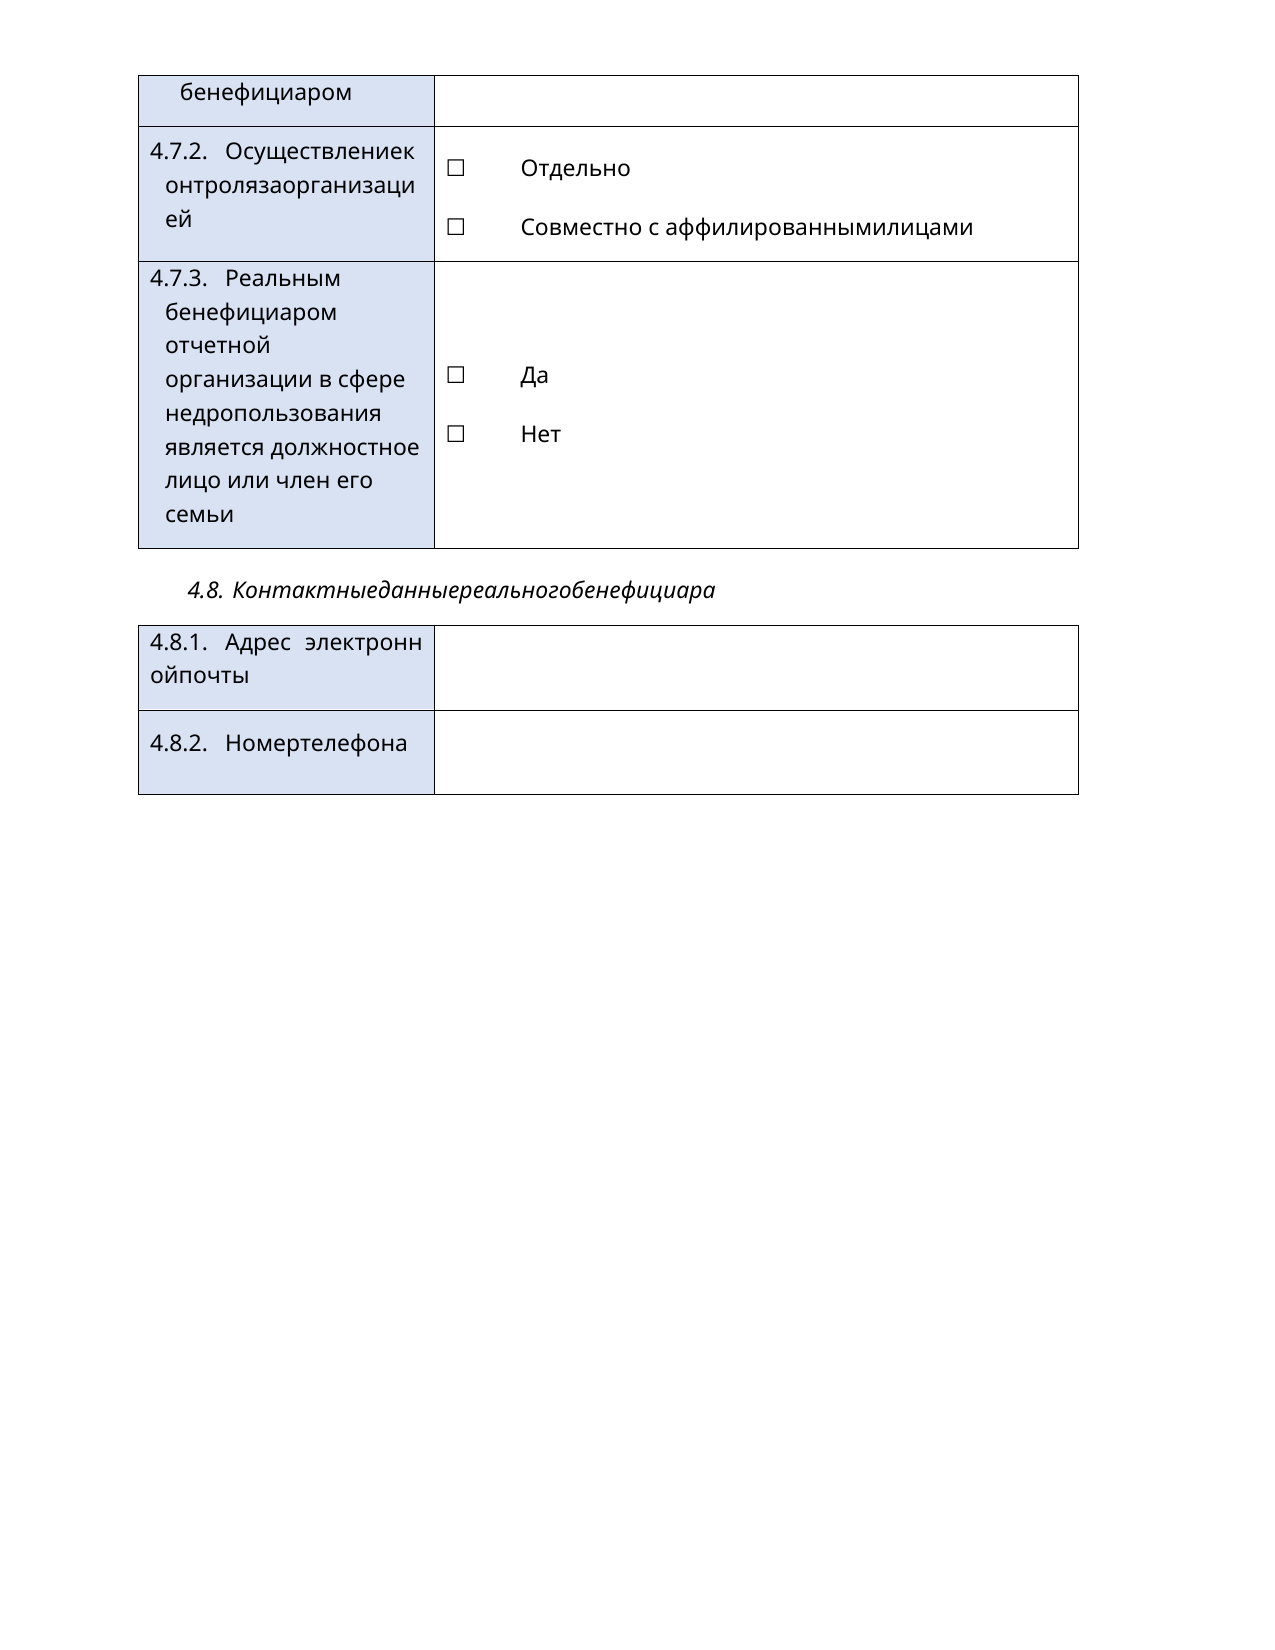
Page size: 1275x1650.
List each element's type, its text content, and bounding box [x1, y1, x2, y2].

table_cell ☐ Отдельно ☐ Совместно с аффилированнымилицами [435, 127, 1078, 261]
table_header [435, 626, 1078, 709]
table_cell ☐ Да ☐ Нет [435, 262, 1078, 548]
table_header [139, 76, 434, 126]
table_cell Реальным бенефициаром отчетной организации в сфере недропользования является должностное лицо или член его семьи [139, 262, 434, 548]
table_header [435, 76, 1078, 126]
table_cell Осуществлениеконтролязаорганизацией [139, 127, 434, 261]
table_header Адрес электроннойпочты [139, 626, 434, 709]
table_cell [435, 711, 1078, 794]
table_cell Номертелефона [139, 711, 434, 794]
list Контактныеданныереальногобенефициара [187, 574, 1125, 605]
